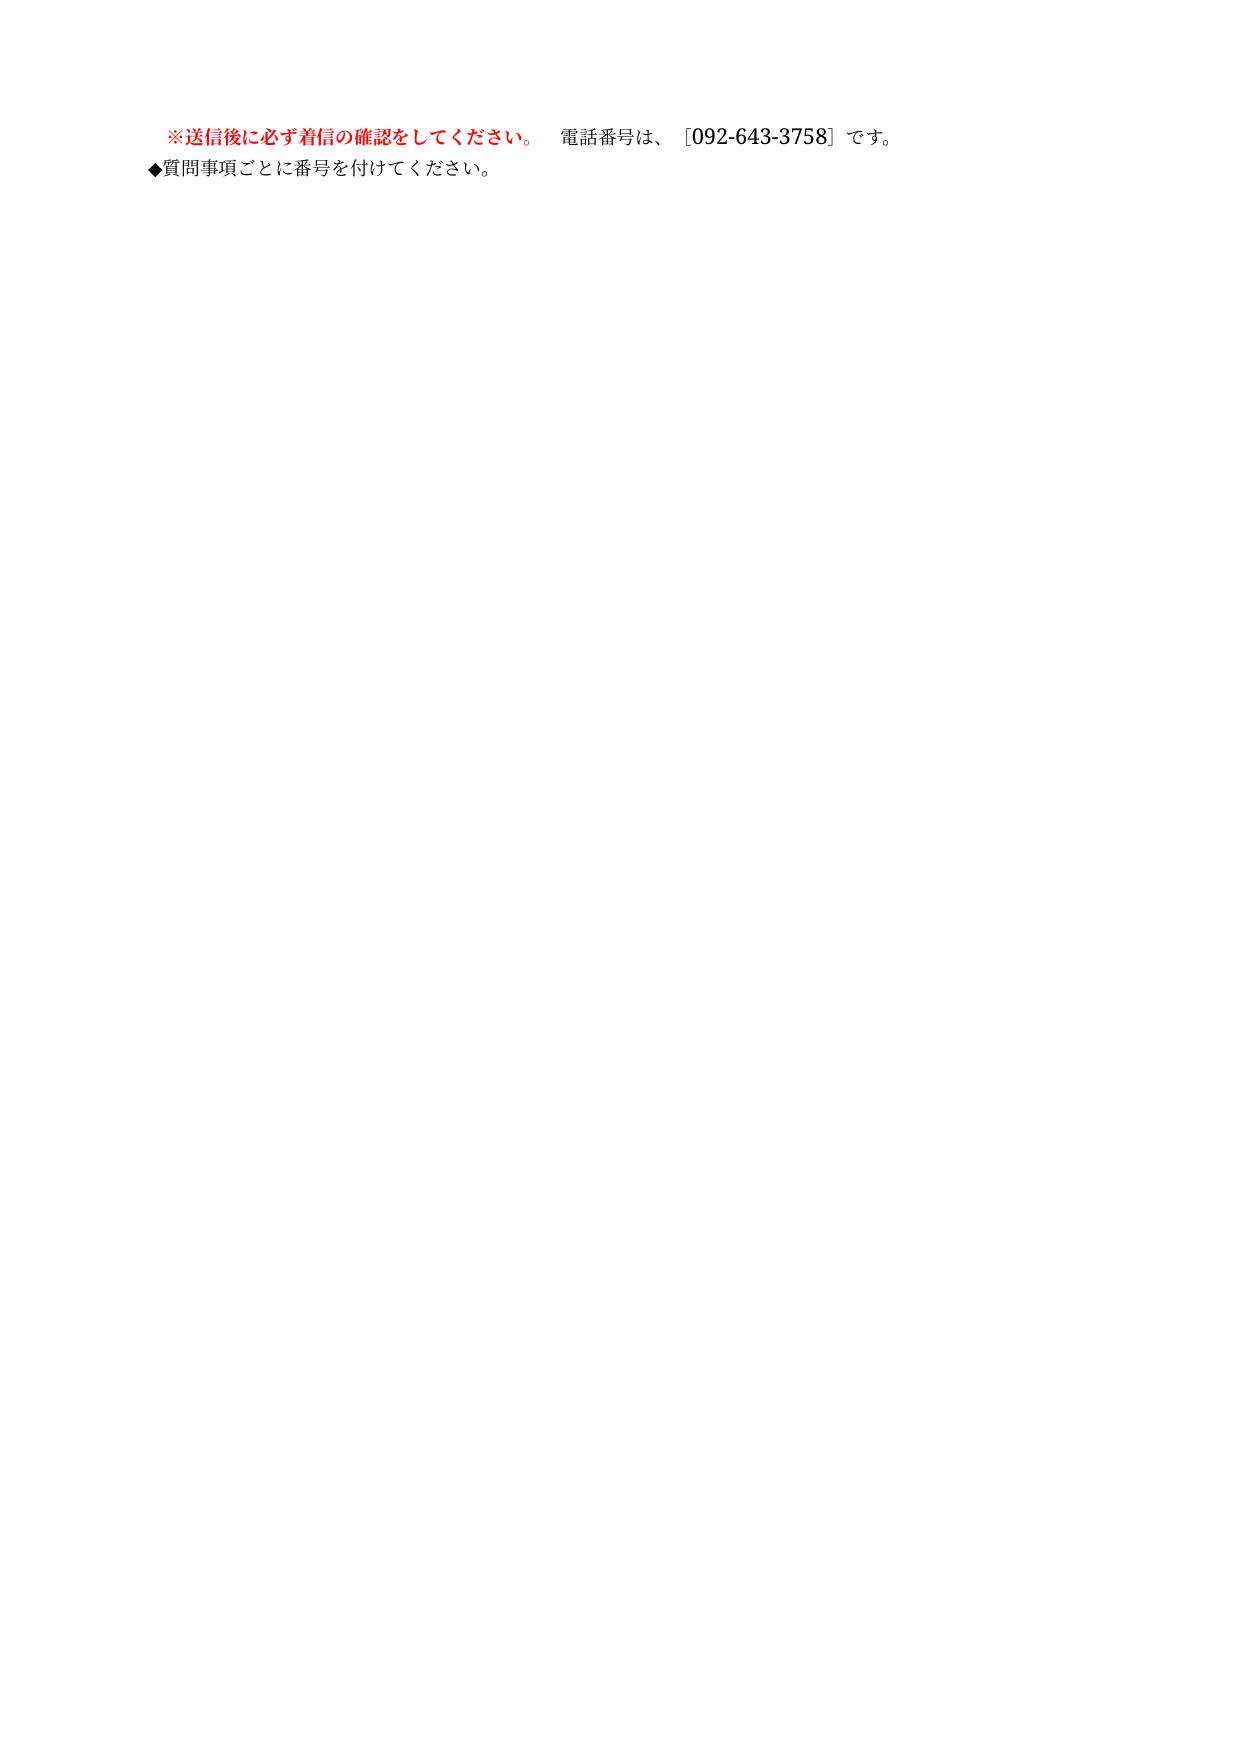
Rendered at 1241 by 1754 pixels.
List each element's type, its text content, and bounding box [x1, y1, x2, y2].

text ※送信後に必ず着信の確認をしてください。 電話番号は、［092-643-3758］です。 [148, 120, 1122, 151]
text ◆質問事項ごとに番号を付けてください。 [148, 151, 1122, 183]
